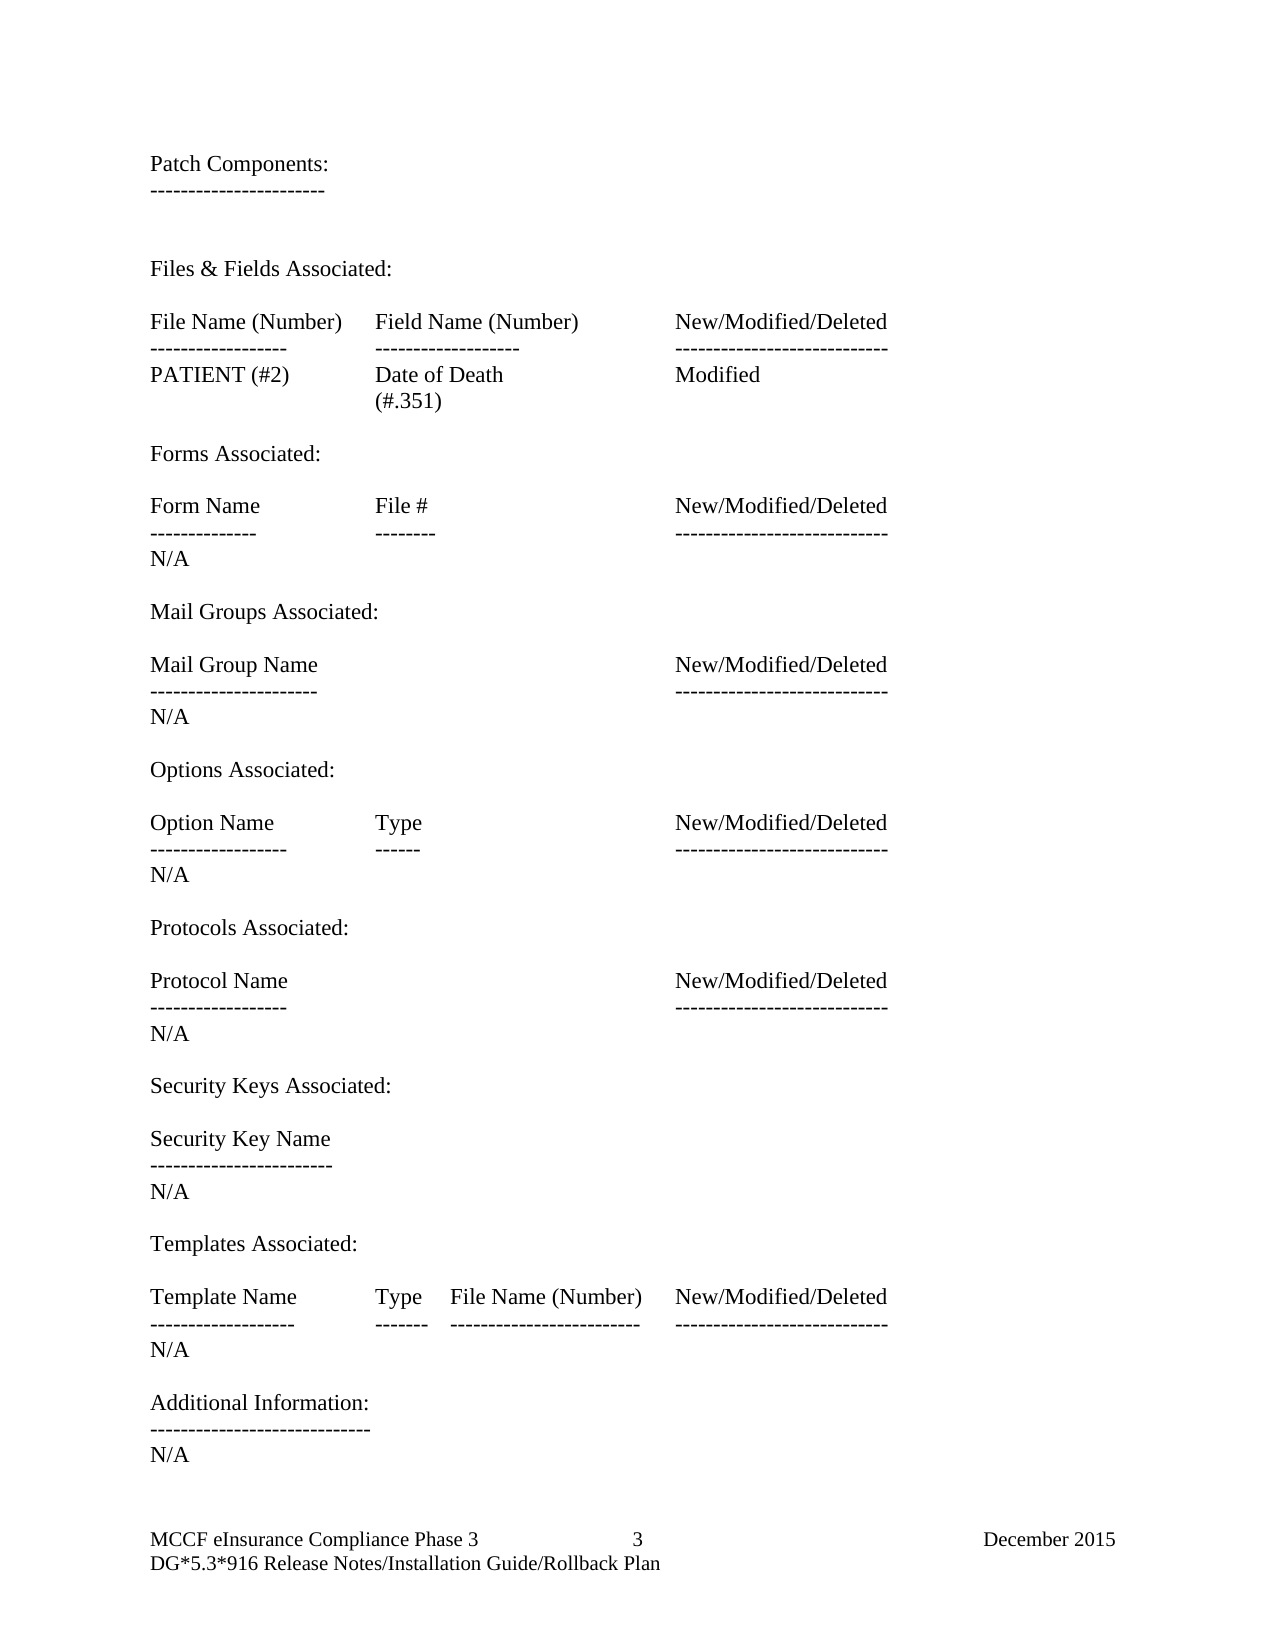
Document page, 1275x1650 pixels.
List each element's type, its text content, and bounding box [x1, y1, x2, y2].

text ---------------------- ---------------------------- [150, 677, 1125, 703]
text ------------------ ---------------------------- [150, 993, 1125, 1020]
text (#.351) [150, 387, 1125, 413]
text Security Key Name [150, 1125, 1125, 1151]
text Option Name Type New/Modified/Deleted [150, 809, 1125, 835]
text Mail Groups Associated: [150, 598, 1125, 624]
text N/A [150, 545, 1125, 572]
text Additional Information: [150, 1389, 1125, 1415]
text ------------------------ [150, 1151, 1125, 1178]
text -------------- -------- ---------------------------- [150, 519, 1125, 545]
text Template Name Type File Name (Number) New/Modified/Deleted [150, 1283, 1125, 1309]
text N/A [150, 1336, 1125, 1362]
text N/A [150, 862, 1125, 888]
text Protocol Name New/Modified/Deleted [150, 967, 1125, 993]
text N/A [150, 703, 1125, 730]
text N/A [150, 1020, 1125, 1046]
text File Name (Number) Field Name (Number) New/Modified/Deleted [150, 308, 1125, 334]
text PATIENT (#2) Date of Death Modified [150, 361, 1125, 387]
text Patch Components: [150, 150, 1125, 176]
text ----------------------- [150, 176, 1125, 203]
text Form Name File # New/Modified/Deleted [150, 493, 1125, 519]
text Templates Associated: [150, 1231, 1125, 1257]
text ------------------- ------- ------------------------- ---------------------------- [150, 1309, 1125, 1336]
text Forms Associated: [150, 440, 1125, 466]
text N/A [150, 1178, 1125, 1204]
text Security Keys Associated: [150, 1072, 1125, 1099]
text ------------------ ------------------- ---------------------------- [150, 334, 1125, 361]
text ------------------ ------ ---------------------------- [150, 835, 1125, 862]
text Protocols Associated: [150, 914, 1125, 941]
text Options Associated: [150, 756, 1125, 782]
text ----------------------------- [150, 1415, 1125, 1441]
text Mail Group Name New/Modified/Deleted [150, 651, 1125, 677]
text Files & Fields Associated: [150, 255, 1125, 282]
text N/A [150, 1441, 1125, 1468]
